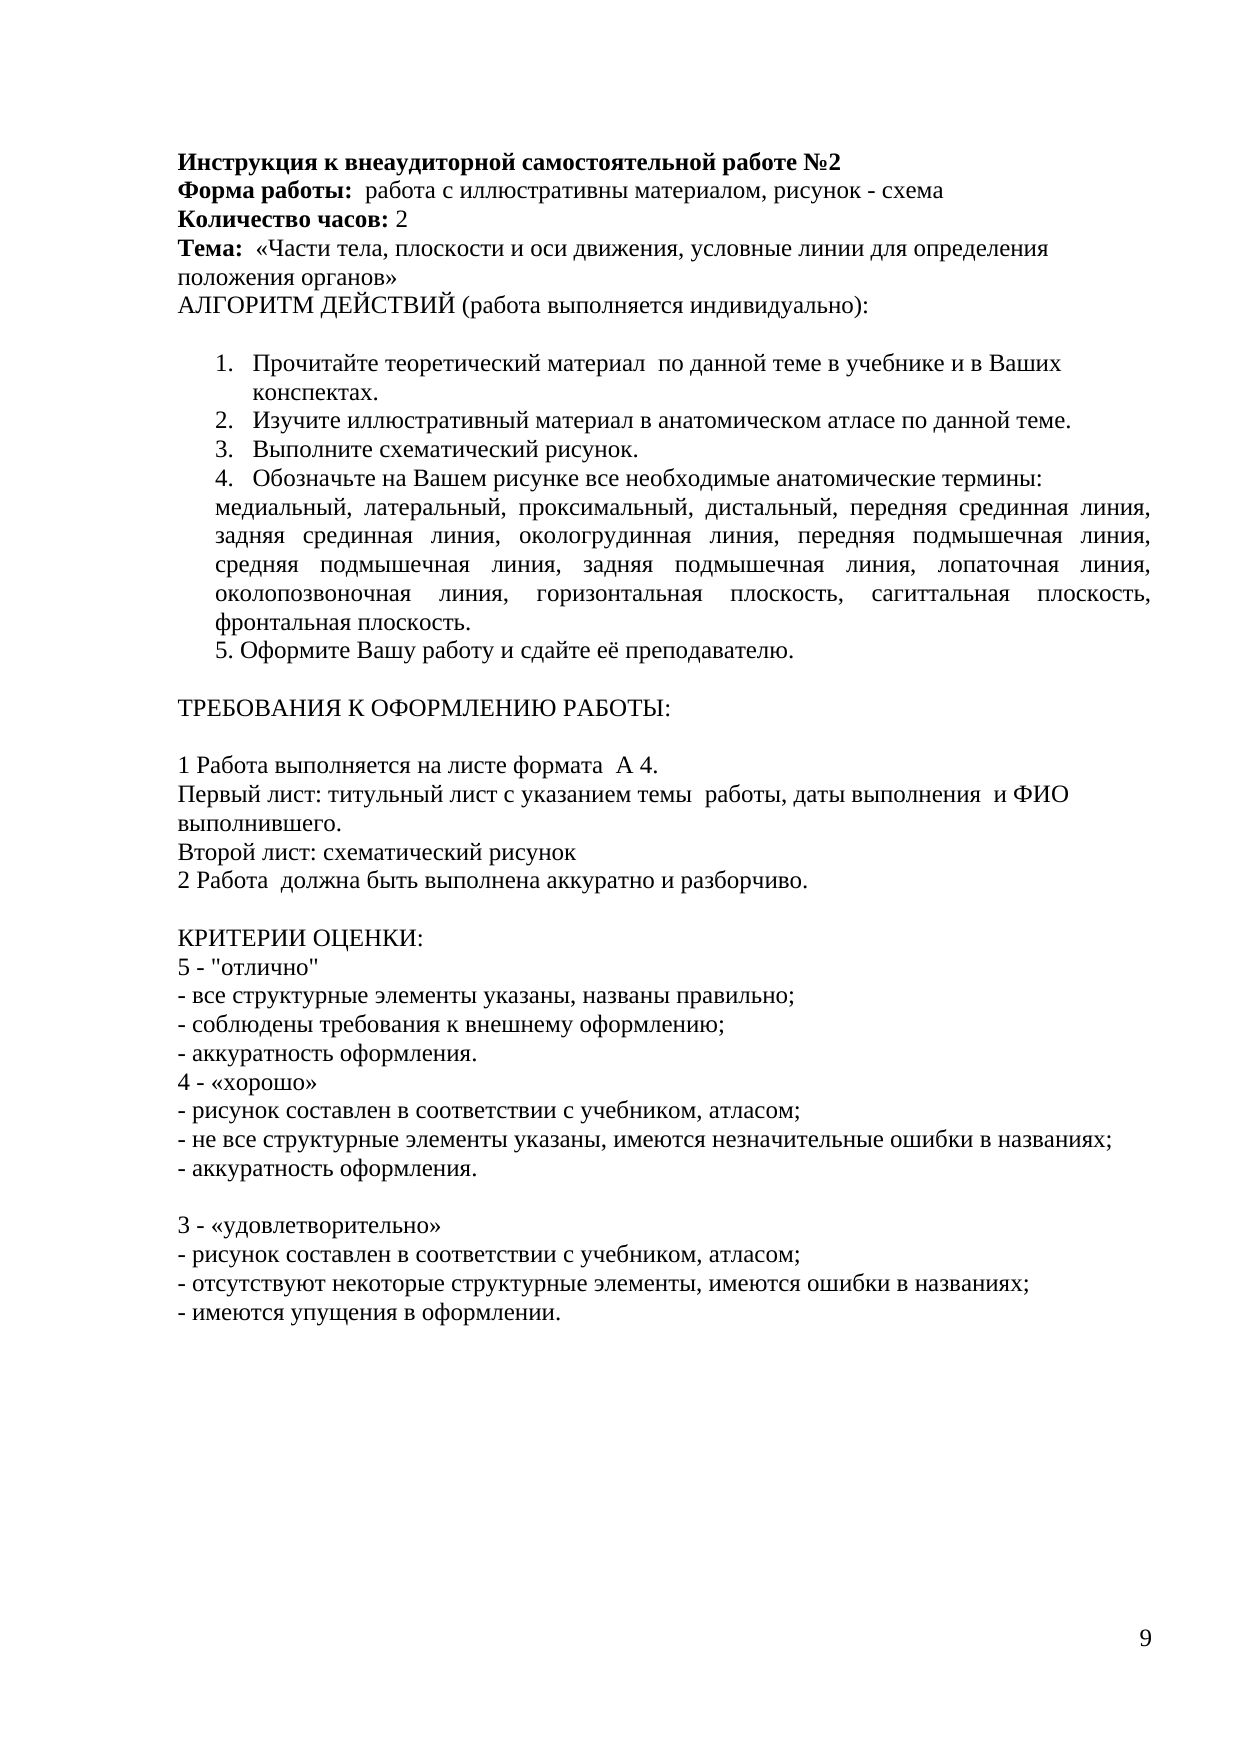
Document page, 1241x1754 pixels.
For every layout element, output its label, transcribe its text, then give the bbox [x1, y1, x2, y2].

text Форма работы: работа с иллюстративны материалом, рисунок - схема [177, 176, 1152, 204]
text - все структурные элементы указаны, названы правильно; [177, 981, 1152, 1009]
text 1 Работа выполняется на листе формата А 4. [177, 751, 1152, 779]
text КРИТЕРИИ ОЦЕНКИ: [177, 923, 1152, 952]
text Инструкция к внеаудиторной самостоятельной работе №2 [177, 147, 1152, 176]
list Прочитайте теоретический материал по данной теме в учебнике и в Ваших конспектах. [215, 348, 1152, 406]
text - не все структурные элементы указаны, имеются незначительные ошибки в названиях; [177, 1124, 1152, 1153]
text - аккуратность оформления. [177, 1038, 1152, 1067]
text - имеются упущения в оформлении. [177, 1297, 1152, 1326]
text - аккуратность оформления. [177, 1153, 1152, 1182]
text Количество часов: 2 [177, 204, 1152, 233]
list Выполните схематический рисунок. [215, 434, 1152, 463]
text - отсутствуют некоторые структурные элементы, имеются ошибки в названиях; [177, 1268, 1152, 1297]
text Тема: «Части тела, плоскости и оси движения, условные линии для определения положения органов» [177, 233, 1152, 291]
text медиальный, латеральный, проксимальный, дистальный, передняя срединная линия, задняя срединная линия, окологрудинная линия, передняя подмышечная линия, средняя подмышечная линия, задняя подмышечная линия, лопаточная линия, околопозвоночная линия, горизонтальная плоскость, сагиттальная плоскость, фронтальная плоскость. [215, 492, 1152, 636]
text 3 - «удовлетворительно» [177, 1211, 1152, 1239]
list Изучите иллюстративный материал в анатомическом атласе по данной теме. [215, 406, 1152, 434]
text 2 Работа должна быть выполнена аккуратно и разборчиво. [177, 866, 1152, 894]
text - рисунок составлен в соответствии с учебником, атласом; [177, 1239, 1152, 1268]
text ТРЕБОВАНИЯ К ОФОРМЛЕНИЮ РАБОТЫ: [177, 693, 1152, 722]
text 4 - «хорошо» [177, 1067, 1152, 1096]
text Первый лист: титульный лист с указанием темы работы, даты выполнения и ФИО выполнившего. [177, 779, 1152, 837]
list Обозначьте на Вашем рисунке все необходимые анатомические термины: [215, 463, 1152, 492]
text 5. Оформите Вашу работу и сдайте её преподавателю. [215, 636, 1152, 664]
text - рисунок составлен в соответствии с учебником, атласом; [177, 1096, 1152, 1124]
text 5 - "отлично" [177, 952, 1152, 981]
text Второй лист: схематический рисунок [177, 837, 1152, 866]
text АЛГОРИТМ ДЕЙСТВИЙ (работа выполняется индивидуально): [177, 291, 1152, 319]
text - соблюдены требования к внешнему оформлению; [177, 1009, 1152, 1038]
